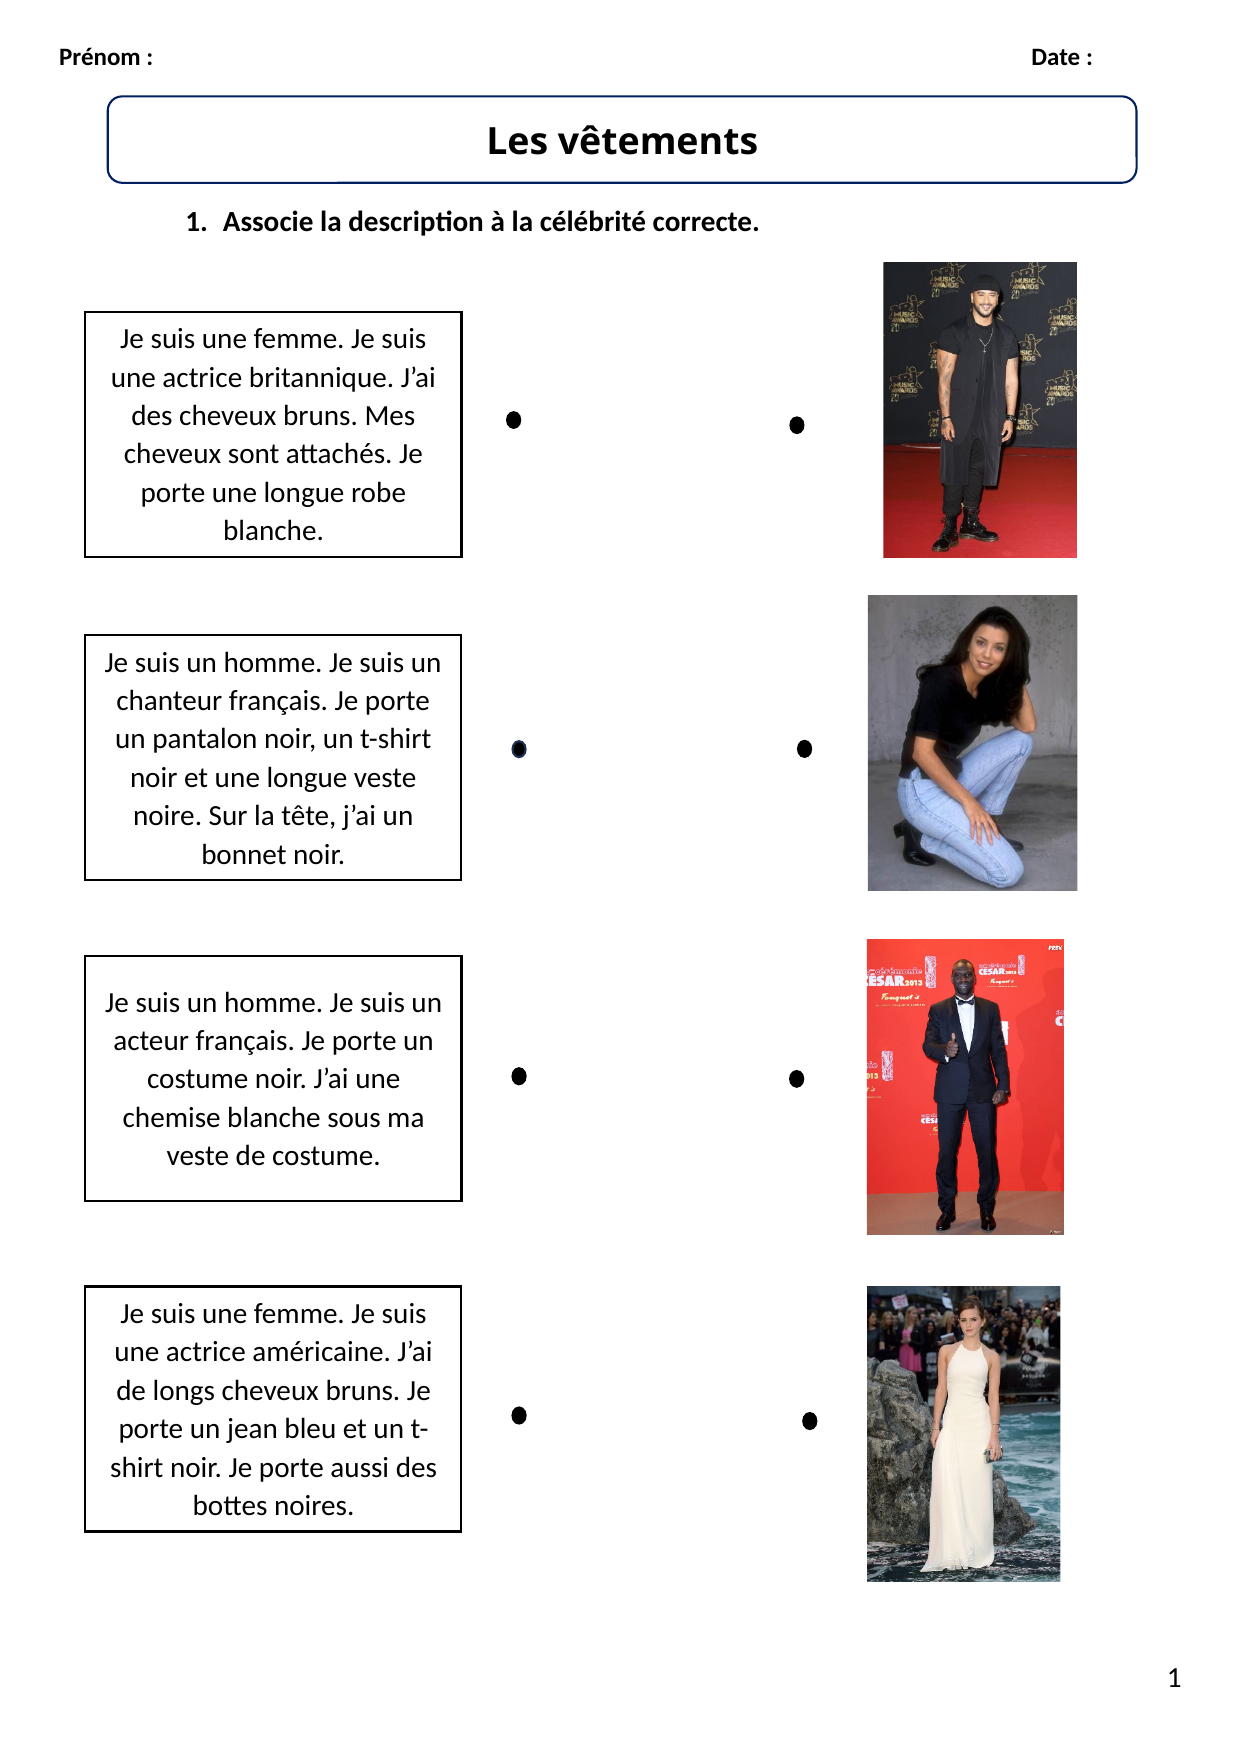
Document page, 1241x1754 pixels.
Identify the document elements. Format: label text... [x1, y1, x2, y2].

list Associe la description à la célébrité correcte. [185, 203, 1093, 238]
picture [883, 262, 1077, 558]
picture [866, 939, 1064, 1235]
picture [867, 595, 1078, 891]
picture [867, 1286, 1061, 1582]
